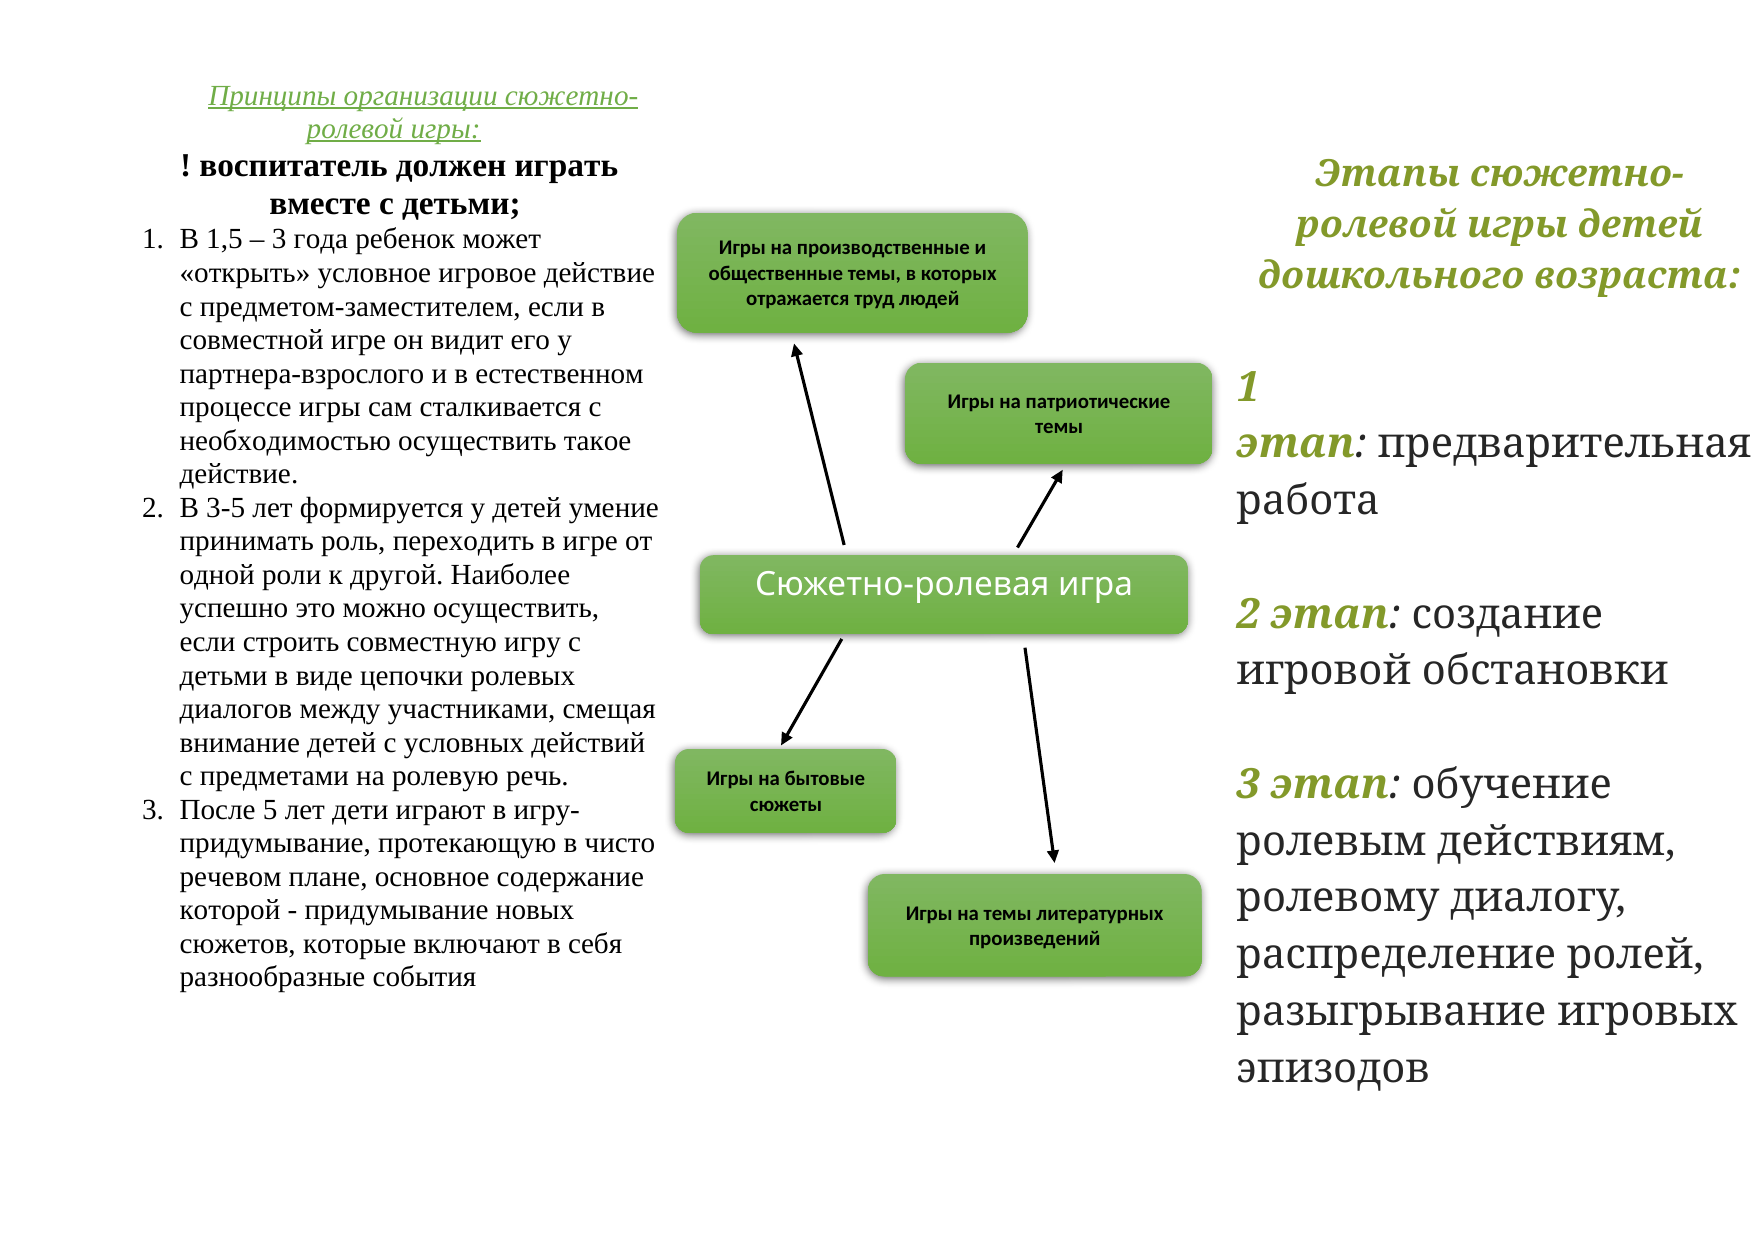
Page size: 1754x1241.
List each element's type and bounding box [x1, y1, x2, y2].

table_cell [1225, 44, 1754, 1152]
table_cell [118, 44, 671, 1152]
table_cell [671, 44, 1225, 1152]
